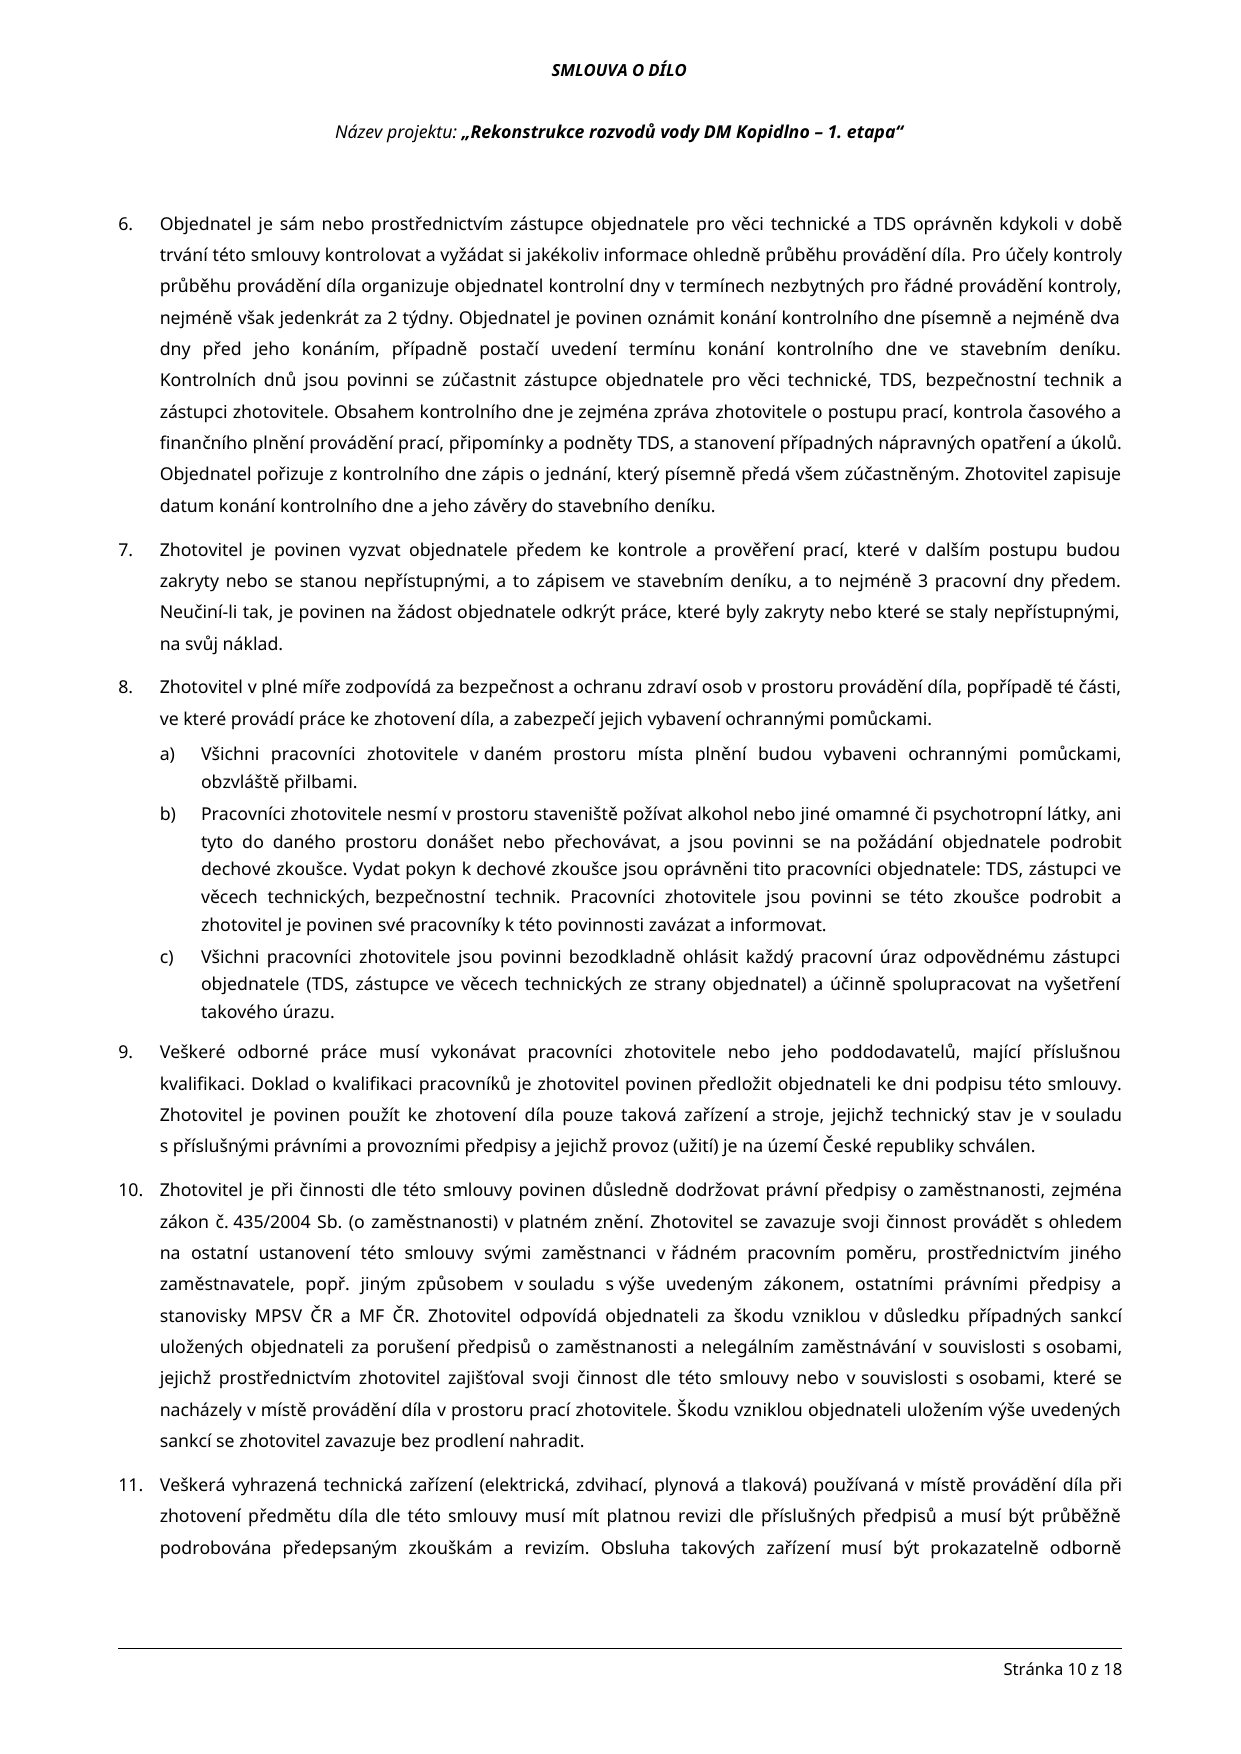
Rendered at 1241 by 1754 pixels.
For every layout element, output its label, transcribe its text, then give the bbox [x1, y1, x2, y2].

text Zhotovitel je povinen vyzvat objednatele předem ke kontrole a prověření prací, které v dalším postupu budou zakryty nebo se stanou nepřístupnými, a to zápisem ve stavebním deníku, a to nejméně 3 pracovní dny předem. Neučiní-li tak, je povinen na žádost objednatele odkrýt práce, které byly zakryty nebo které se staly nepřístupnými, na svůj náklad. [118, 537, 1122, 655]
text Zhotovitel je při činnosti dle této smlouvy povinen důsledně dodržovat právní předpisy o zaměstnanosti, zejména zákon č. 435/2004 Sb. (o zaměstnanosti) v platném znění. Zhotovitel se zavazuje svoji činnost provádět s ohledem na ostatní ustanovení této smlouvy svými zaměstnanci v řádném pracovním poměru, prostřednictvím jiného zaměstnavatele, popř. jiným způsobem v souladu s výše uvedeným zákonem, ostatními právními předpisy a stanovisky MPSV ČR a MF ČR. Zhotovitel odpovídá objednateli za škodu vzniklou v důsledku případných sankcí uložených objednateli za porušení předpisů o zaměstnanosti a nelegálním zaměstnávání v souvislosti s osobami, jejichž prostřednictvím zhotovitel zajišťoval svoji činnost dle této smlouvy nebo v souvislosti s osobami, které se nacházely v místě provádění díla v prostoru prací zhotovitele. Škodu vzniklou objednateli uložením výše uvedených sankcí se zhotovitel zavazuje bez prodlení nahradit. [118, 1178, 1122, 1453]
text Pracovníci zhotovitele nesmí v prostoru staveniště požívat alkohol nebo jiné omamné či psychotropní látky, ani tyto do daného prostoru donášet nebo přechovávat, a jsou povinni se na požádání objednatele podrobit dechové zkoušce. Vydat pokyn k dechové zkoušce jsou oprávněni tito pracovníci objednatele: TDS, zástupci ve věcech technických, bezpečnostní technik. Pracovníci zhotovitele jsou povinni se této zkoušce podrobit a zhotovitel je povinen své pracovníky k této povinnosti zavázat a informovat. [159, 801, 1122, 936]
text Objednatel je sám nebo prostřednictvím zástupce objednatele pro věci technické a TDS oprávněn kdykoli v době trvání této smlouvy kontrolovat a vyžádat si jakékoliv informace ohledně průběhu provádění díla. Pro účely kontroly průběhu provádění díla organizuje objednatel kontrolní dny v termínech nezbytných pro řádné provádění kontroly, nejméně však jedenkrát za 2 týdny. Objednatel je povinen oznámit konání kontrolního dne písemně a nejméně dva dny před jeho konáním, případně postačí uvedení termínu konání kontrolního dne ve stavebním deníku. Kontrolních dnů jsou povinni se zúčastnit zástupce objednatele pro věci technické, TDS, bezpečnostní technik a zástupci zhotovitele. Obsahem kontrolního dne je zejména zpráva zhotovitele o postupu prací, kontrola časového a finančního plnění provádění prací, připomínky a podněty TDS, a stanovení případných nápravných opatření a úkolů. Objednatel pořizuje z kontrolního dne zápis o jednání, který písemně předá všem zúčastněným. Zhotovitel zapisuje datum konání kontrolního dne a jeho závěry do stavebního deníku. [118, 211, 1122, 517]
text Všichni pracovníci zhotovitele v daném prostoru místa plnění budou vybaveni ochrannými pomůckami, obzvláště přilbami. [159, 742, 1122, 794]
text Všichni pracovníci zhotovitele jsou povinni bezodkladně ohlásit každý pracovní úraz odpovědnému zástupci objednatele (TDS, zástupce ve věcech technických ze strany objednatel) a účinně spolupracovat na vyšetření takového úrazu. [159, 944, 1122, 1024]
text Veškeré odborné práce musí vykonávat pracovníci zhotovitele nebo jeho poddodavatelů, mající příslušnou kvalifikaci. Doklad o kvalifikaci pracovníků je zhotovitel povinen předložit objednateli ke dni podpisu této smlouvy. Zhotovitel je povinen použít ke zhotovení díla pouze taková zařízení a stroje, jejichž technický stav je v souladu s příslušnými právními a provozními předpisy a jejichž provoz (užití) je na území České republiky schválen. [118, 1040, 1122, 1158]
text Zhotovitel v plné míře zodpovídá za bezpečnost a ochranu zdraví osob v prostoru provádění díla, popřípadě té části, ve které provádí práce ke zhotovení díla, a zabezpečí jejich vybavení ochrannými pomůckami. [118, 675, 1122, 731]
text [118, 1472, 1122, 1559]
